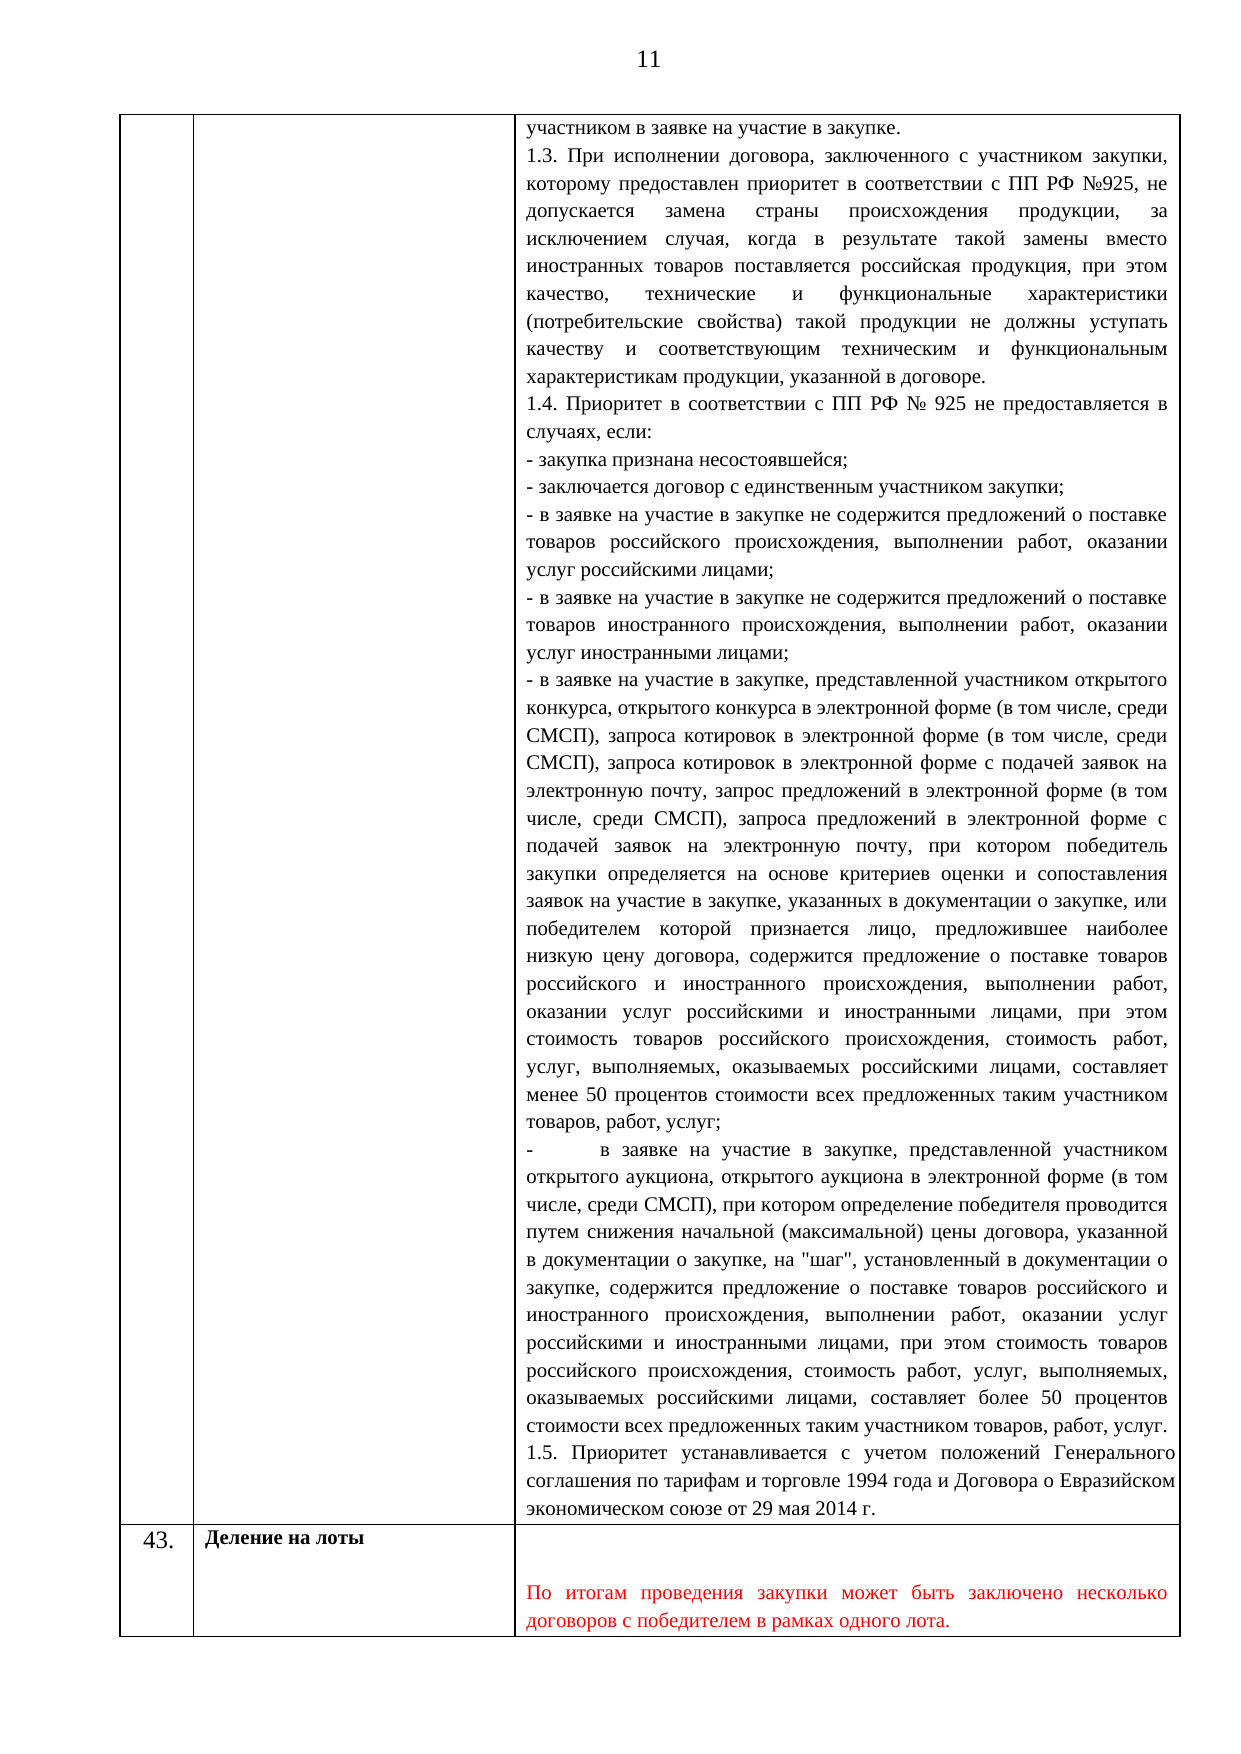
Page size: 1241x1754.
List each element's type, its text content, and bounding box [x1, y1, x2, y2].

table_cell [121, 1525, 193, 1636]
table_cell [194, 115, 514, 1524]
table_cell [516, 1525, 1179, 1636]
table_cell Деление на лоты [194, 1525, 514, 1636]
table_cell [516, 115, 1179, 1524]
table_cell [121, 115, 193, 1524]
